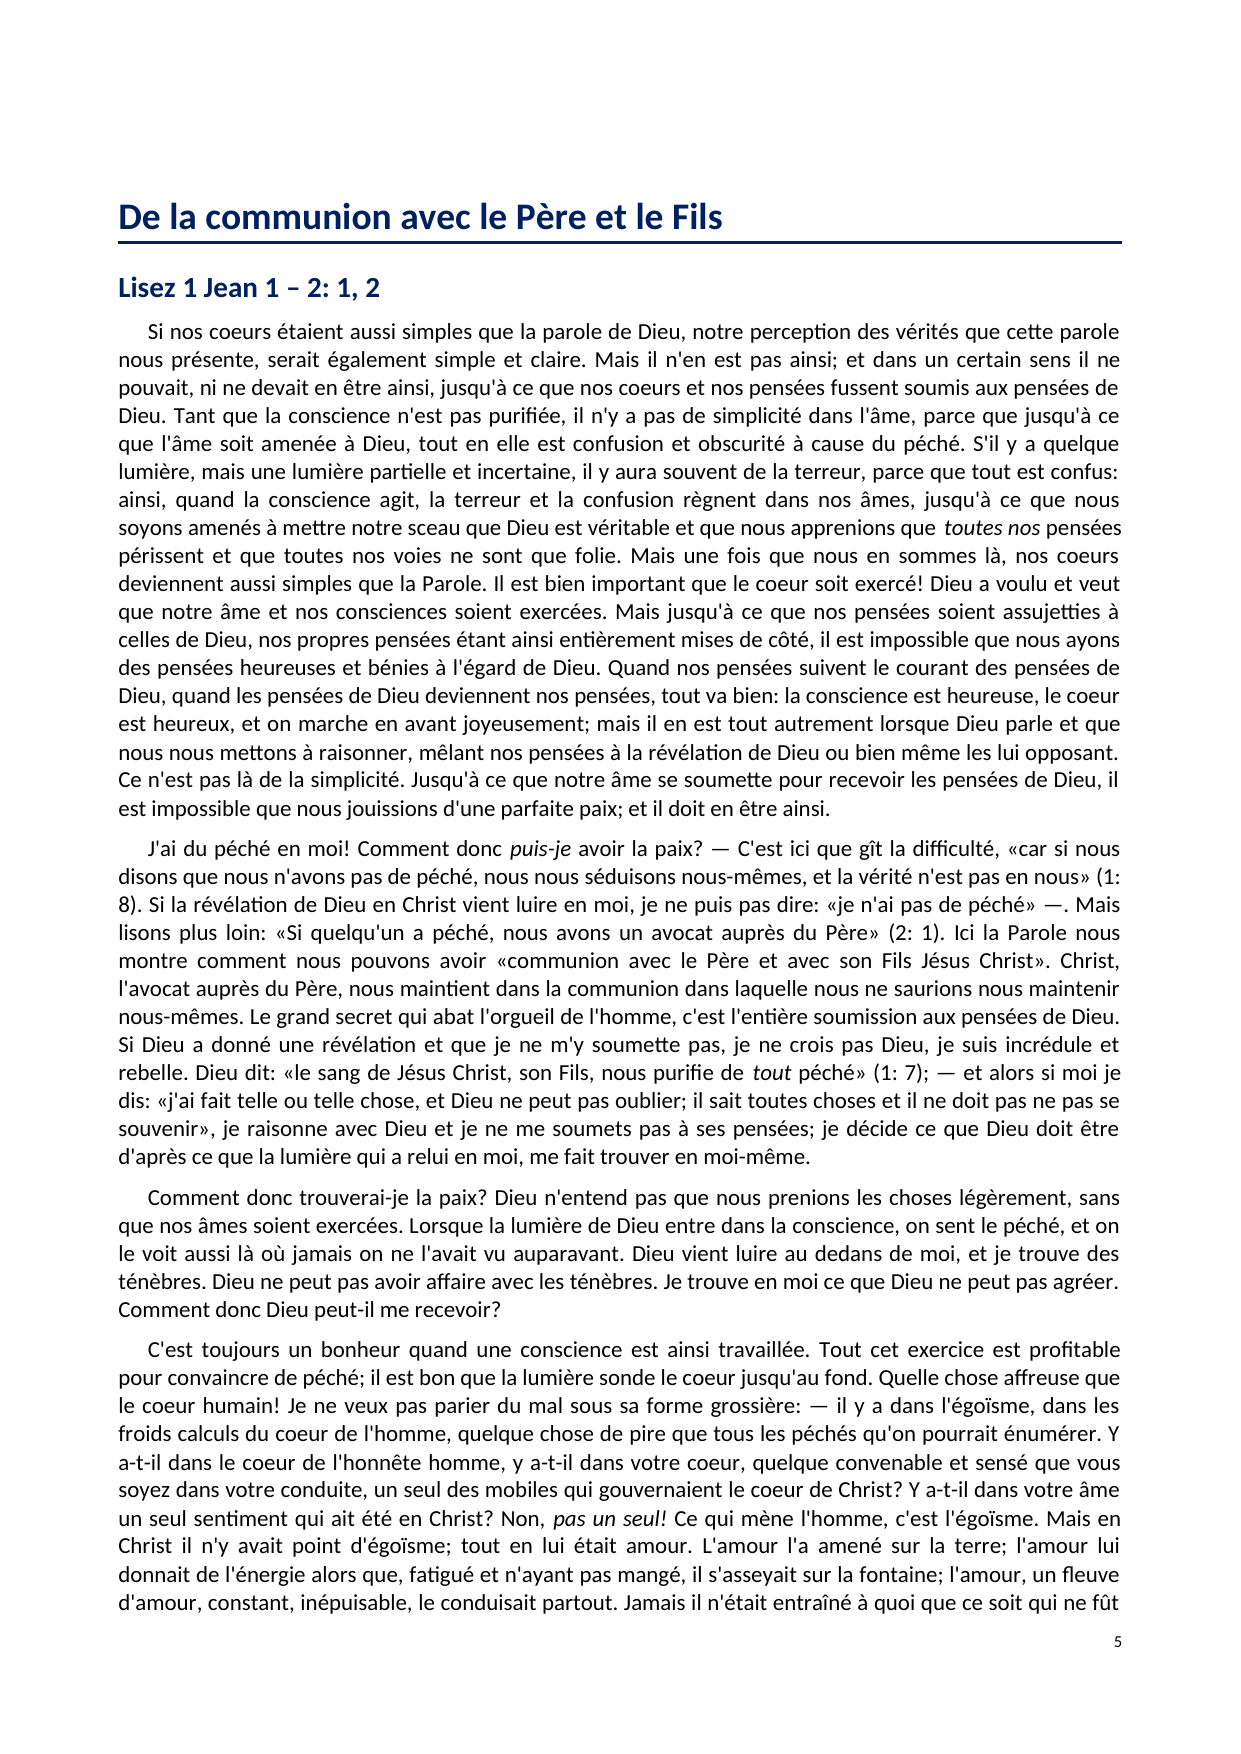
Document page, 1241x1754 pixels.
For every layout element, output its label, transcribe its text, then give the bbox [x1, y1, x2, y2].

text J'ai du péché en moi! Comment donc puis-je avoir la paix? — C'est ici que gît la difficulté, «car si nous disons que nous n'avons pas de péché, nous nous séduisons nous-mêmes, et la vérité n'est pas en nous» (1: 8). Si la révélation de Dieu en Christ vient luire en moi, je ne puis pas dire: «je n'ai pas de péché» —. Mais lisons plus loin: «Si quelqu'un a péché, nous avons un avocat auprès du Père» (2: 1). Ici la Parole nous montre comment nous pouvons avoir «communion avec le Père et avec son Fils Jésus Christ». Christ, l'avocat auprès du Père, nous maintient dans la communion dans laquelle nous ne saurions nous maintenir nous-mêmes. Le grand secret qui abat l'orgueil de l'homme, c'est l'entière soumission aux pensées de Dieu. Si Dieu a donné une révélation et que je ne m'y soumette pas, je ne crois pas Dieu, je suis incrédule et rebelle. Dieu dit: «le sang de Jésus Christ, son Fils, nous purifie de tout péché» (1: 7); — et alors si moi je dis: «j'ai fait telle ou telle chose, et Dieu ne peut pas oublier; il sait toutes choses et il ne doit pas ne pas se souvenir», je raisonne avec Dieu et je ne me soumets pas à ses pensées; je décide ce que Dieu doit être d'après ce que la lumière qui a relui en moi, me fait trouver en moi-même. [118, 834, 1122, 1170]
text Si nos coeurs étaient aussi simples que la parole de Dieu, notre perception des vérités que cette parole nous présente, serait également simple et claire. Mais il n'en est pas ainsi; et dans un certain sens il ne pouvait, ni ne devait en être ainsi, jusqu'à ce que nos coeurs et nos pensées fussent soumis aux pensées de Dieu. Tant que la conscience n'est pas purifiée, il n'y a pas de simplicité dans l'âme, parce que jusqu'à ce que l'âme soit amenée à Dieu, tout en elle est confusion et obscurité à cause du péché. S'il y a quelque lumière, mais une lumière partielle et incertaine, il y aura souvent de la terreur, parce que tout est confus: ainsi, quand la conscience agit, la terreur et la confusion règnent dans nos âmes, jusqu'à ce que nous soyons amenés à mettre notre sceau que Dieu est véritable et que nous apprenions que toutes nos pensées périssent et que toutes nos voies ne sont que folie. Mais une fois que nous en sommes là, nos coeurs deviennent aussi simples que la Parole. Il est bien important que le coeur soit exercé! Dieu a voulu et veut que notre âme et nos consciences soient exercées. Mais jusqu'à ce que nos pensées soient assujetties à celles de Dieu, nos propres pensées étant ainsi entièrement mises de côté, il est impossible que nous ayons des pensées heureuses et bénies à l'égard de Dieu. Quand nos pensées suivent le courant des pensées de Dieu, quand les pensées de Dieu deviennent nos pensées, tout va bien: la conscience est heureuse, le coeur est heureux, et on marche en avant joyeusement; mais il en est tout autrement lorsque Dieu parle et que nous nous mettons à raisonner, mêlant nos pensées à la révélation de Dieu ou bien même les lui opposant. Ce n'est pas là de la simplicité. Jusqu'à ce que notre âme se soumette pour recevoir les pensées de Dieu, il est impossible que nous jouissions d'une parfaite paix; et il doit en être ainsi. [118, 317, 1122, 822]
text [118, 1336, 1122, 1616]
text Comment donc trouverai-je la paix? Dieu n'entend pas que nous prenions les choses légèrement, sans que nos âmes soient exercées. Lorsque la lumière de Dieu entre dans la conscience, on sent le péché, et on le voit aussi là où jamais on ne l'avait vu auparavant. Dieu vient luire au dedans de moi, et je trouve des ténèbres. Dieu ne peut pas avoir affaire avec les ténèbres. Je trouve en moi ce que Dieu ne peut pas agréer. Comment donc Dieu peut-il me recevoir? [118, 1183, 1122, 1323]
subtitle De la communion avec le Père et le Fils [118, 193, 1122, 241]
subtitle Lisez 1 Jean 1 – 2: 1, 2 [118, 269, 1122, 305]
